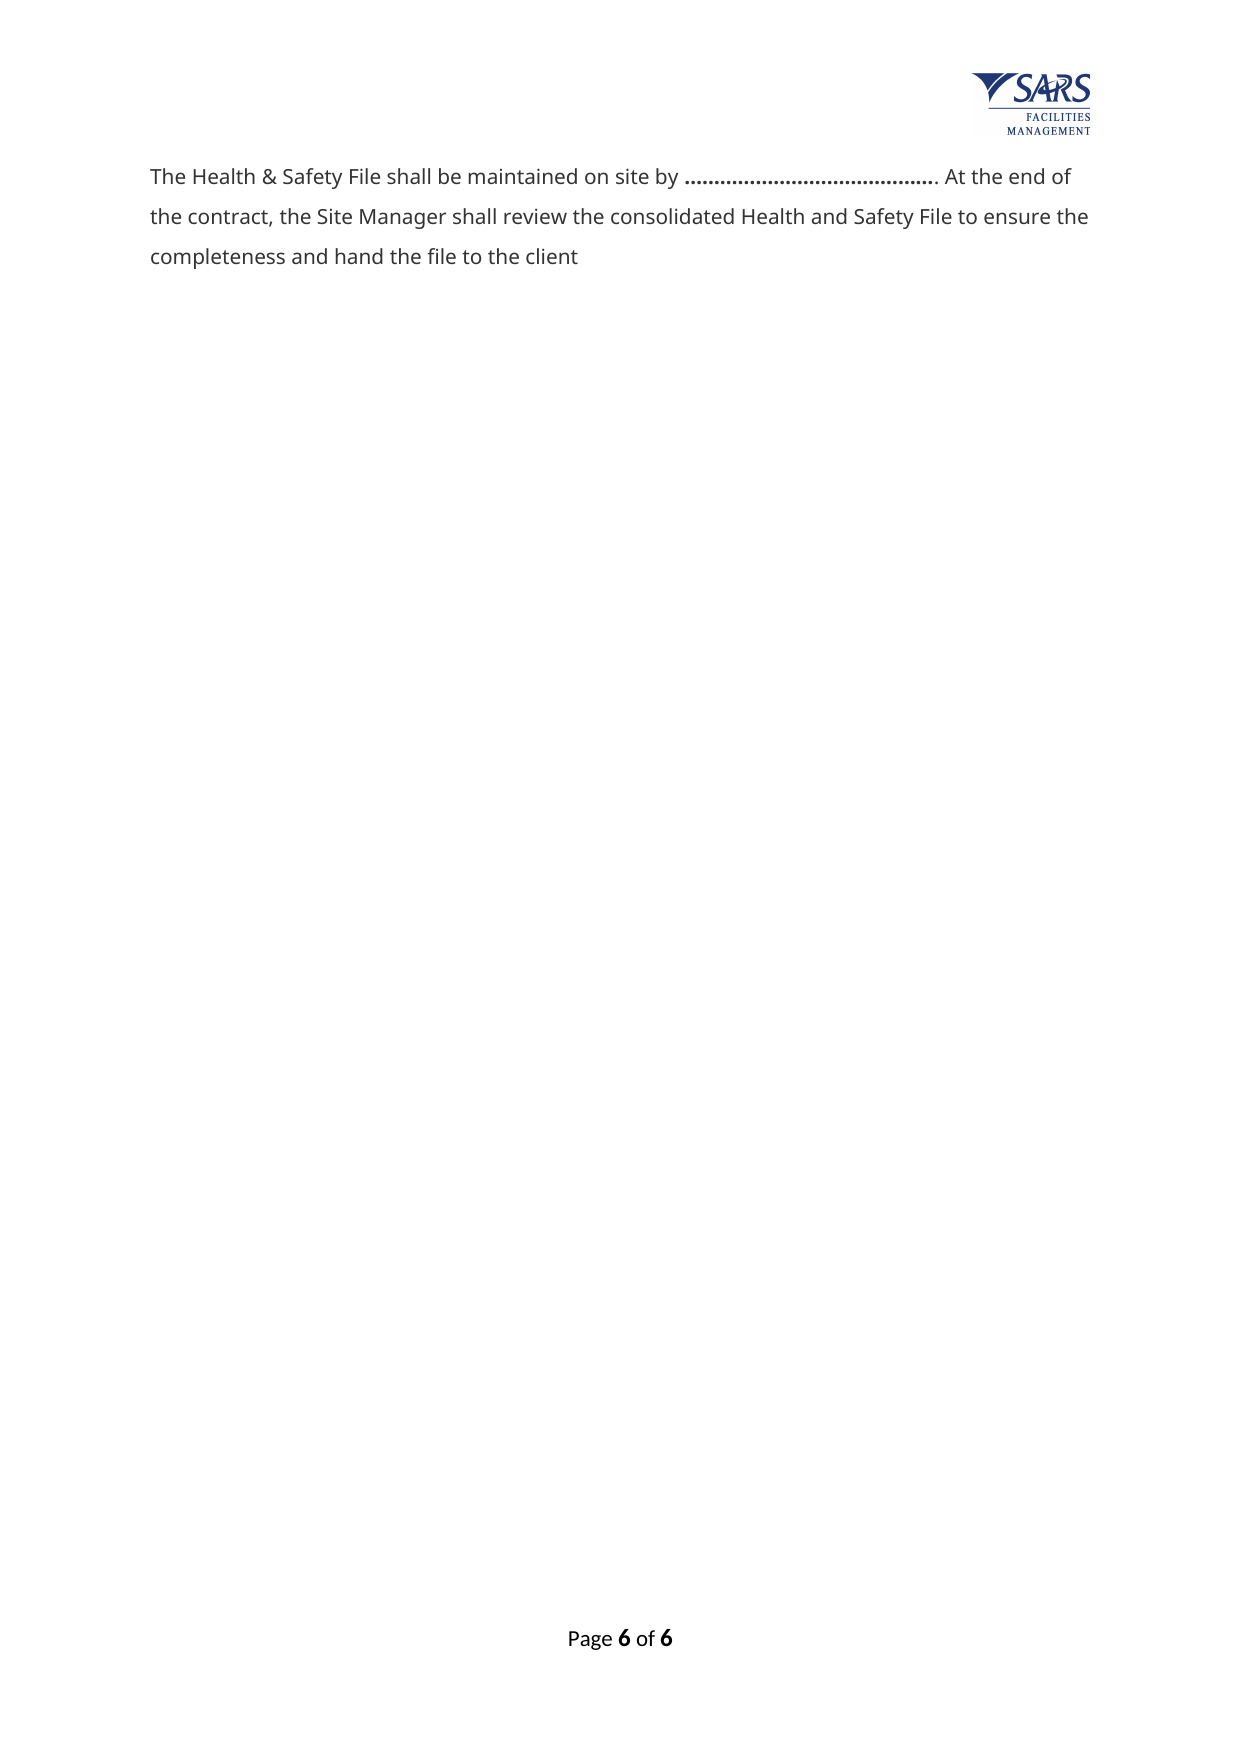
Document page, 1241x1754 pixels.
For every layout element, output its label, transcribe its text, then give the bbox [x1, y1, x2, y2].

picture [971, 73, 1091, 135]
text The Health & Safety File shall be maintained on site by ……………………………………. At the end of the contract, the Site Manager shall review the consolidated Health and Safety File to ensure the completeness and hand the file to the client [150, 162, 1090, 271]
